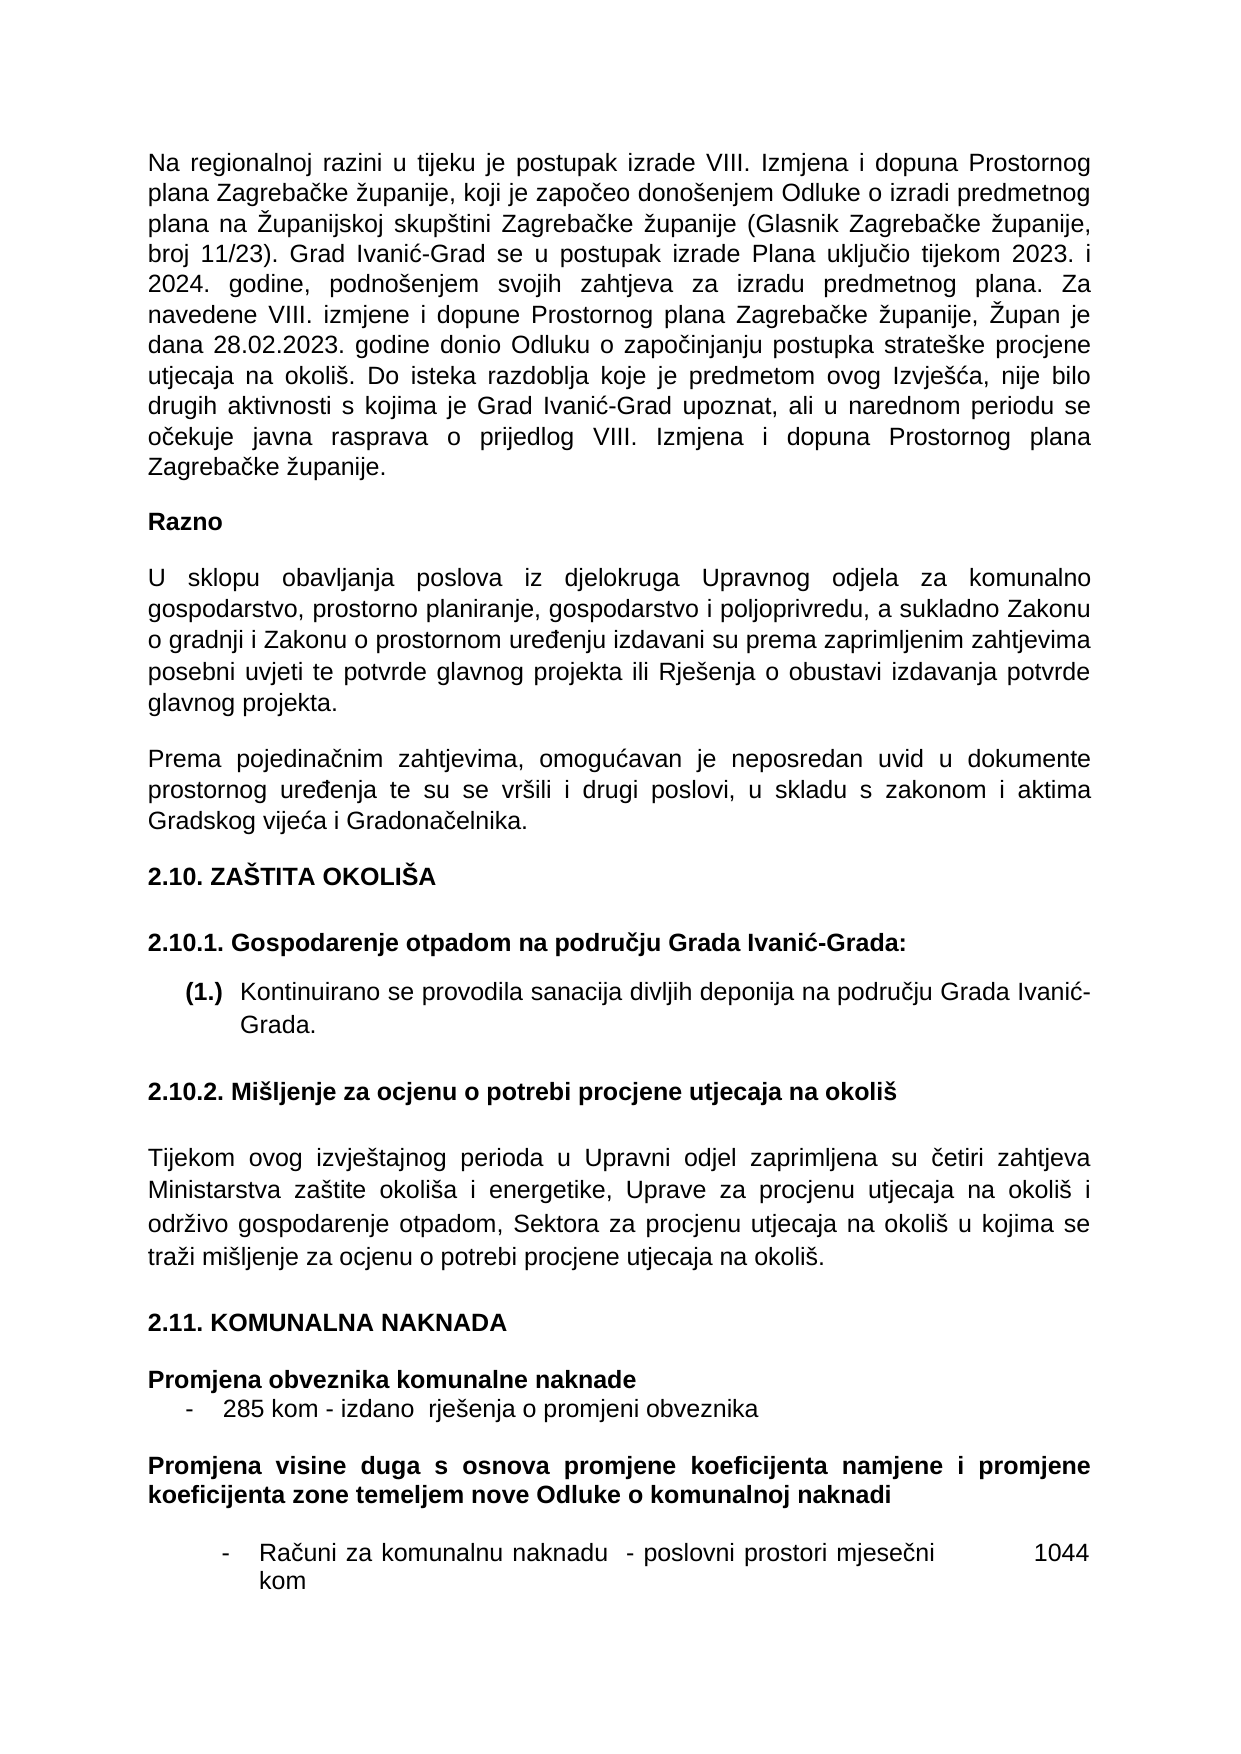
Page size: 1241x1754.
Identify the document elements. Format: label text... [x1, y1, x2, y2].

text U sklopu obavljanja poslova iz djelokruga Upravnog odjela za komunalno gospodarstvo, prostorno planiranje, gospodarstvo i poljoprivredu, a sukladno Zakonu o gradnji i Zakonu o prostornom uređenju izdavani su prema zaprimljenim zahtjevima posebni uvjeti te potvrde glavnog projekta ili Rješenja o obustavi izdavanja potvrde glavnog projekta. [148, 563, 1092, 716]
list Računi za komunalnu naknadu - poslovni prostori mjesečni 1044 kom [221, 1538, 1092, 1595]
text 2.10.2. Mišljenje za ocjenu o potrebi procjene utjecaja na okoliš [148, 1076, 1092, 1105]
text 2.10. ZAŠTITA OKOLIŠA [148, 862, 1092, 890]
text Prema pojedinačnim zahtjevima, omogućavan je neposredan uvid u dokumente prostornog uređenja te su se vršili i drugi poslovi, u skladu s zakonom i aktima Gradskog vijeća i Gradonačelnika. [148, 743, 1092, 834]
text 2.10.1. Gospodarenje otpadom na području Grada Ivanić-Grada: [148, 928, 1092, 956]
text 2.11. KOMUNALNA NAKNADA [148, 1308, 1092, 1336]
list 285 kom - izdano rješenja o promjeni obveznika [185, 1394, 1092, 1423]
text Promjena obveznika komunalne naknade [148, 1365, 1092, 1394]
text Tijekom ovog izvještajnog perioda u Upravni odjel zaprimljena su četiri zahtjeva Ministarstva zaštite okoliša i energetike, Uprave za procjenu utjecaja na okoliš i održivo gospodarenje otpadom, Sektora za procjenu utjecaja na okoliš u kojima se traži mišljenje za ocjenu o potrebi procjene utjecaja na okoliš. [148, 1142, 1092, 1270]
list Kontinuirano se provodila sanacija divljih deponija na području Grada Ivanić-Grada. [185, 977, 1092, 1039]
text Na regionalnoj razini u tijeku je postupak izrade VIII. Izmjena i dopuna Prostornog plana Zagrebačke županije, koji je započeo donošenjem Odluke o izradi predmetnog plana na Županijskoj skupštini Zagrebačke županije (Glasnik Zagrebačke županije, broj 11/23). Grad Ivanić-Grad se u postupak izrade Plana uključio tijekom 2023. i 2024. godine, podnošenjem svojih zahtjeva za izradu predmetnog plana. Za navedene VIII. izmjene i dopune Prostornog plana Zagrebačke županije, Župan je dana 28.02.2023. godine donio Odluku o započinjanju postupka strateške procjene utjecaja na okoliš. Do isteka razdoblja koje je predmetom ovog Izvješća, nije bilo drugih aktivnosti s kojima je Grad Ivanić-Grad upoznat, ali u narednom periodu se očekuje javna rasprava o prijedlog VIII. Izmjena i dopuna Prostornog plana Zagrebačke županije. [148, 148, 1092, 481]
text Razno [148, 507, 1092, 536]
text Promjena visine duga s osnova promjene koeficijenta namjene i promjene koeficijenta zone temeljem nove Odluke o komunalnoj naknadi [148, 1451, 1092, 1509]
